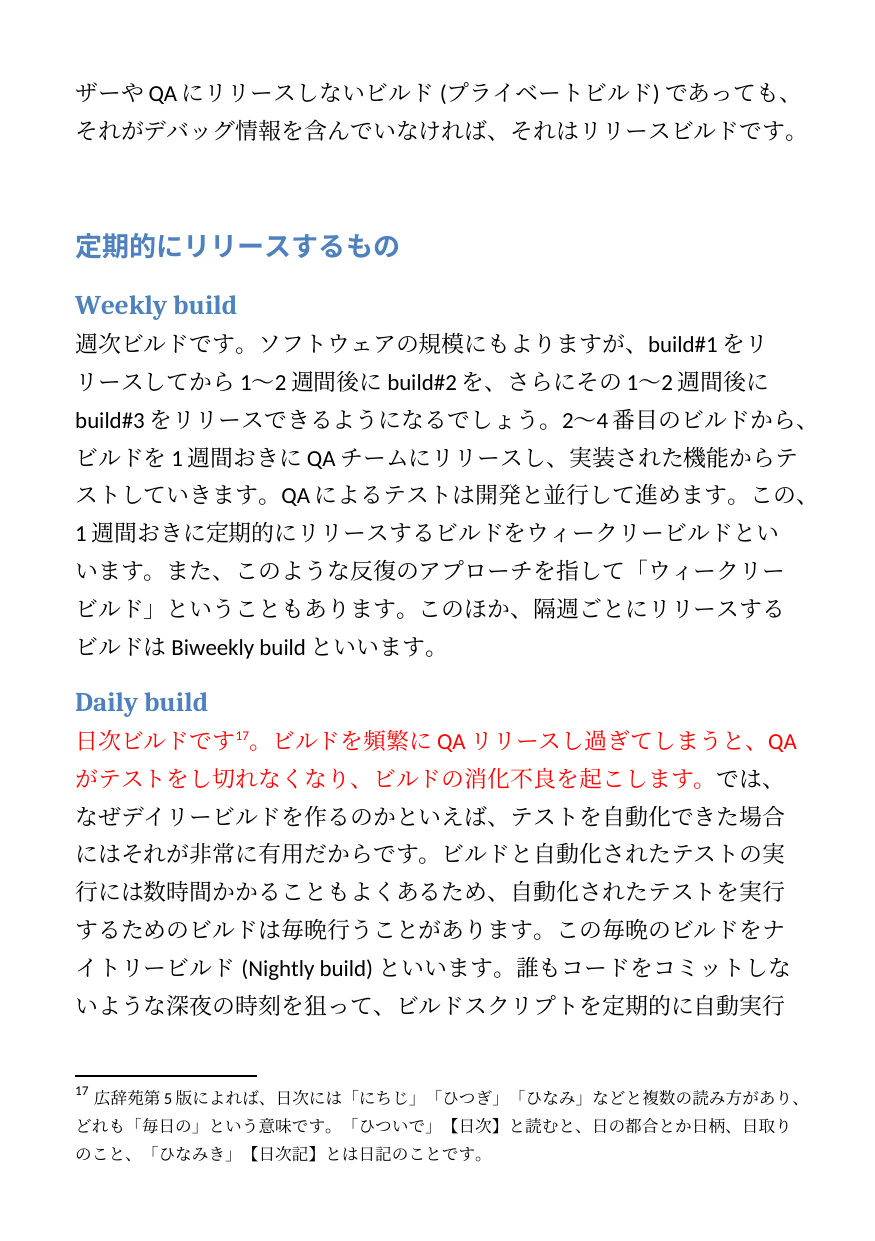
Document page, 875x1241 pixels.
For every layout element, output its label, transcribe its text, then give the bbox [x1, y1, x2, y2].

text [75, 723, 799, 1021]
subtitle Weekly build [75, 290, 799, 322]
subtitle Daily build [75, 687, 799, 718]
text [75, 75, 799, 146]
subtitle 定期的にリリースするもの [75, 224, 799, 264]
text 週次ビルドです。ソフトウェアの規模にもよりますが、build#1をリリースしてから1～2週間後にbuild#2を、さらにその1～2週間後にbuild#3をリリースできるようになるでしょう。2～4番目のビルドから、ビルドを1週間おきにQAチームにリリースし、実装された機能からテストしていきます。QAによるテストは開発と並行して進めます。この、1週間おきに定期的にリリースするビルドをウィークリービルドといいます。また、このような反復のアプローチを指して「ウィークリービルド」ということもあります。このほか、隔週ごとにリリースするビルドはBiweekly buildといいます。 [75, 326, 799, 662]
